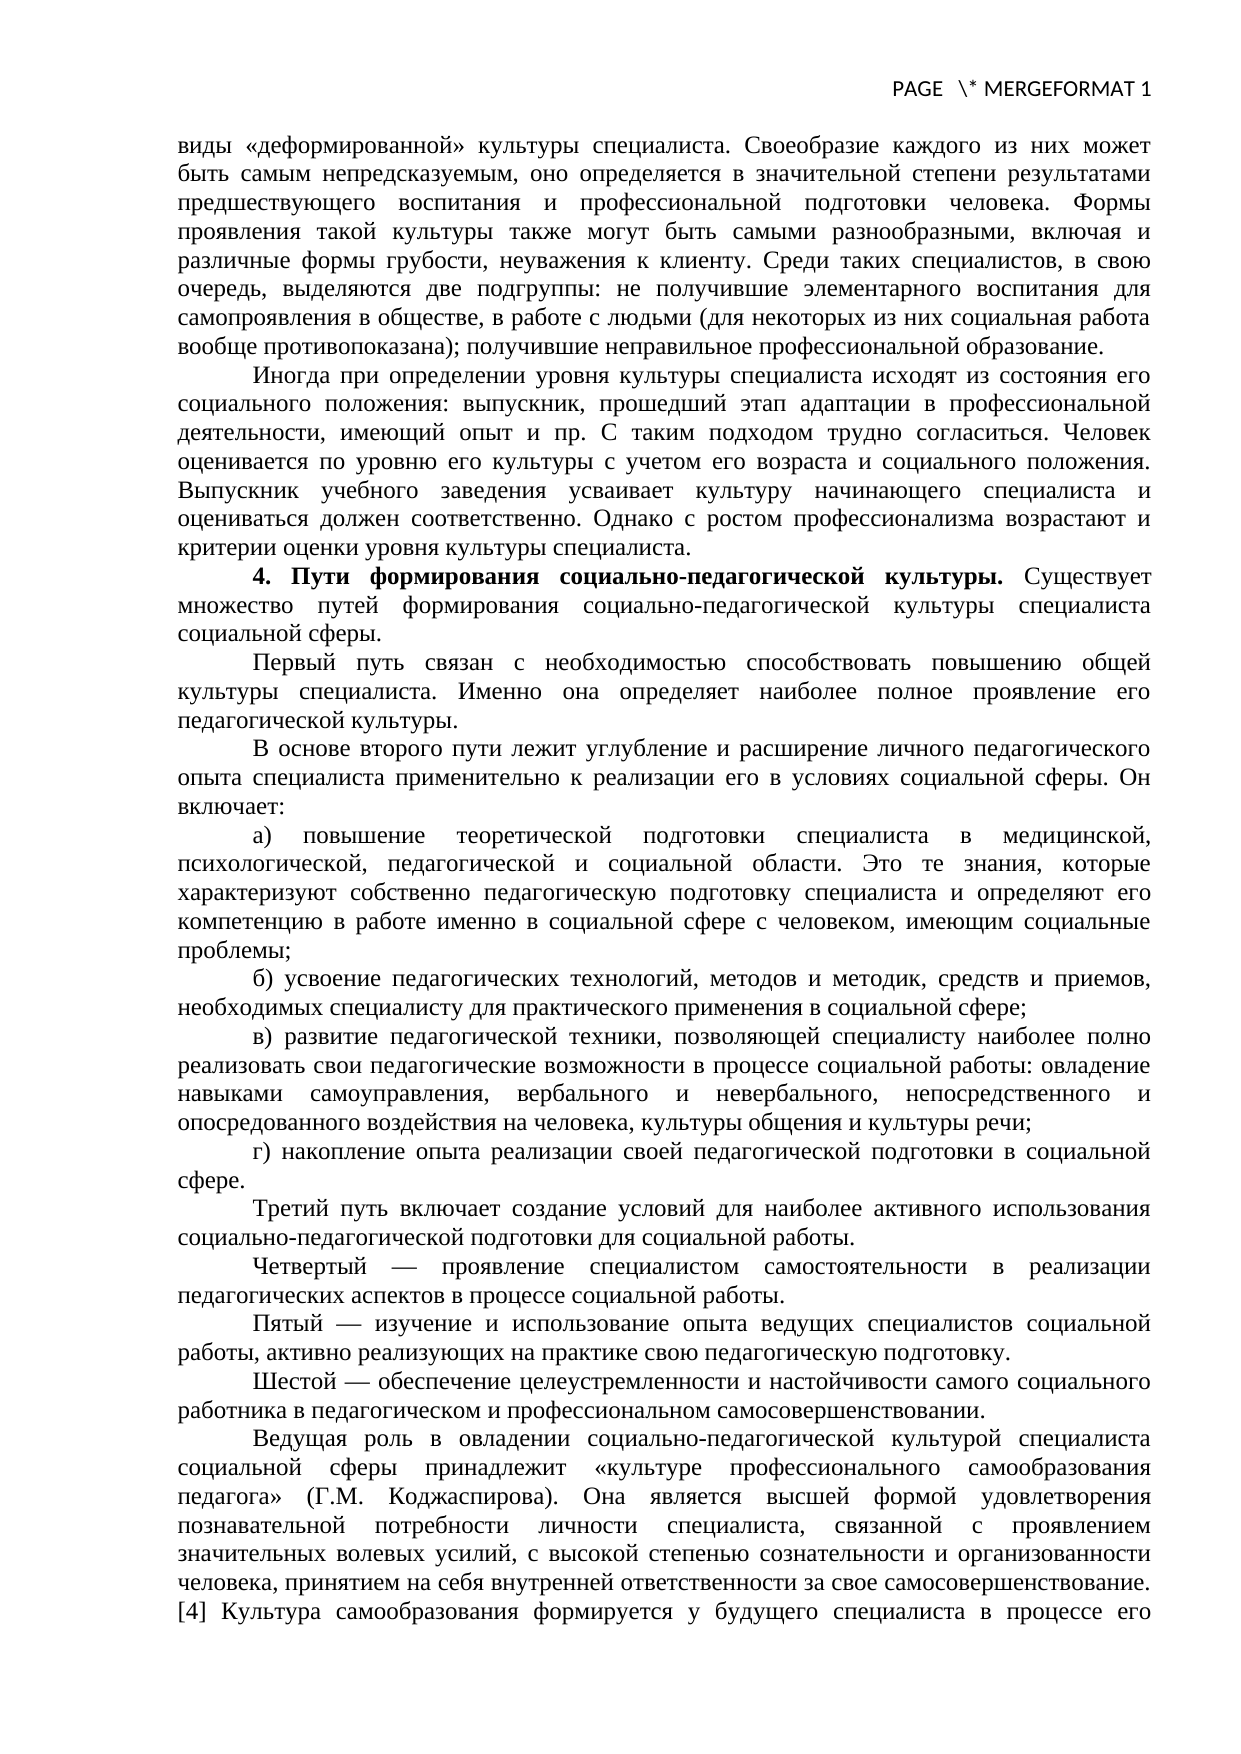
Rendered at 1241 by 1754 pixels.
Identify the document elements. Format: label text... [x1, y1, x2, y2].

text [177, 1423, 1152, 1625]
text Шестой — обеспечение целеустремленности и настойчивости самого социального работника в педагогическом и профессиональном самосовершенствовании. [177, 1366, 1152, 1423]
text Иногда при определении уровня культуры специалиста исходят из состояния его социального положения: выпускник, прошедший этап адаптации в профессиональной деятельности, имеющий опыт и пр. С таким подходом трудно согласиться. Человек оценивается по уровню его культуры с учетом его возраста и социального положения. Выпускник учебного заведения усваивает культуру начинающего специалиста и оцениваться должен соответственно. Однако с ростом профессионализма возрастают и критерии оценки уровня культуры специалиста. [177, 360, 1152, 561]
text 4. Пути формирования социально-педагогической культуры. Существует множество путей формирования социально-педагогической культуры специалиста социальной сферы. [177, 561, 1152, 647]
text Пятый — изучение и использование опыта ведущих специалистов социальной работы, активно реализующих на практике свою педагогическую подготовку. [177, 1308, 1152, 1366]
text Третий путь включает создание условий для наиболее активного использования социально-педагогической подготовки для социальной работы. [177, 1193, 1152, 1251]
text в) развитие педагогической техники, позволяющей специалисту наиболее полно реализовать свои педагогические возможности в процессе социальной работы: овладение навыками самоуправления, вербального и невербального, непосредственного и опосредованного воздействия на человека, культуры общения и культуры речи; [177, 1021, 1152, 1136]
text г) накопление опыта реализации своей педагогической подготовки в социальной сфере. [177, 1136, 1152, 1193]
text а) повышение теоретической подготовки специалиста в медицинской, психологической, педагогической и социальной области. Это те знания, которые характеризуют собственно педагогическую подготовку специалиста и определяют его компетенцию в работе именно в социальной сфере с человеком, имеющим социальные проблемы; [177, 820, 1152, 963]
text б) усвоение педагогических технологий, методов и методик, средств и приемов, необходимых специалисту для практического применения в социальной сфере; [177, 963, 1152, 1021]
text Четвертый — проявление специалистом самостоятельности в реализации педагогических аспектов в процессе социальной работы. [177, 1251, 1152, 1308]
text Первый путь связан с необходимостью способствовать повышению общей культуры специалиста. Именно она определяет наиболее полное проявление его педагогической культуры. [177, 647, 1152, 733]
text В основе второго пути лежит углубление и расширение личного педагогического опыта специалиста применительно к реализации его в условиях социальной сферы. Он включает: [177, 733, 1152, 820]
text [177, 130, 1152, 360]
